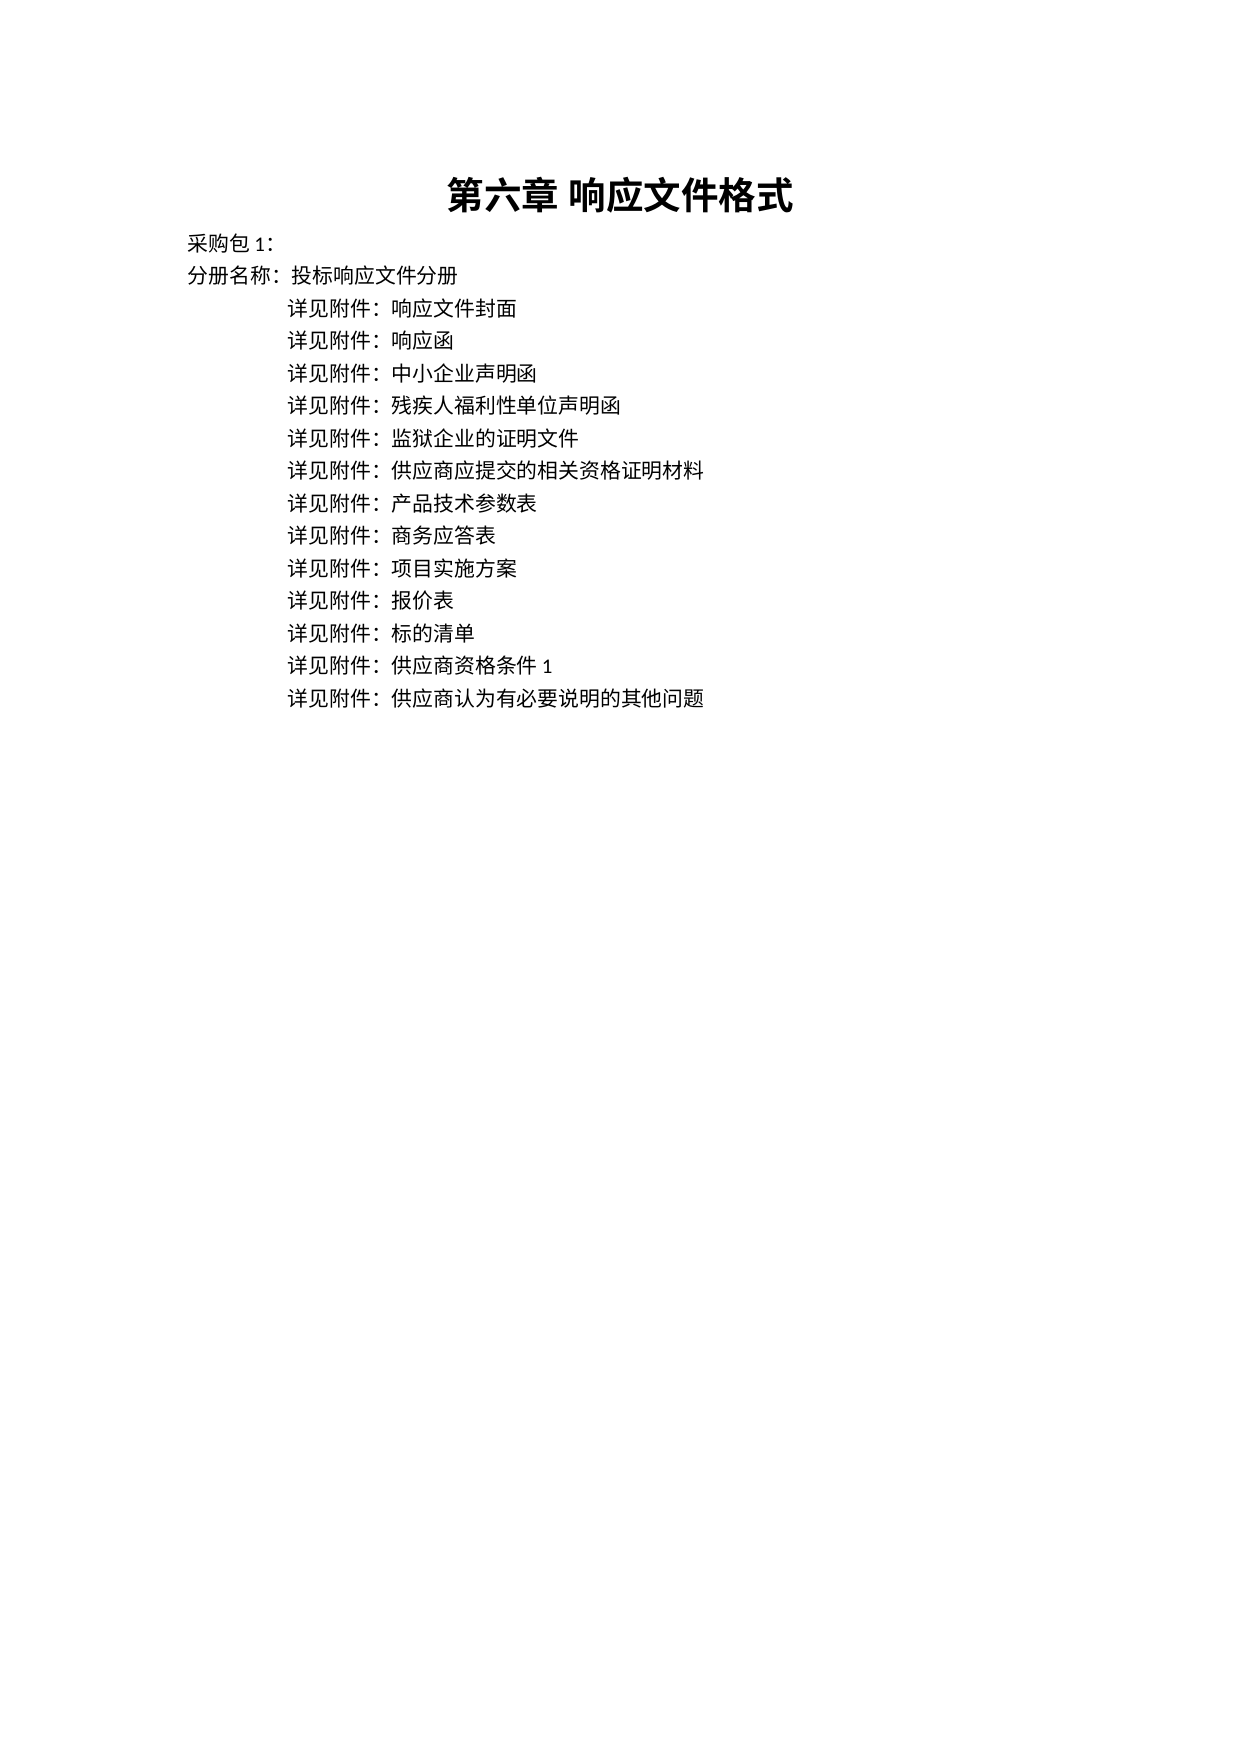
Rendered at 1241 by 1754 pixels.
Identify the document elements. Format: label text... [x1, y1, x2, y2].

text 详见附件：响应函 [187, 324, 1053, 357]
text 详见附件：报价表 [187, 584, 1053, 617]
text 详见附件：残疾人福利性单位声明函 [187, 389, 1053, 422]
text 详见附件：供应商资格条件1 [187, 649, 1053, 682]
text 详见附件：监狱企业的证明文件 [187, 422, 1053, 454]
text 详见附件：商务应答表 [187, 519, 1053, 552]
text 第六章 响应文件格式 [187, 162, 1053, 227]
text 详见附件：供应商认为有必要说明的其他问题 [187, 682, 1053, 714]
text 详见附件：产品技术参数表 [187, 487, 1053, 519]
text 详见附件：项目实施方案 [187, 552, 1053, 584]
text 详见附件：供应商应提交的相关资格证明材料 [187, 454, 1053, 487]
text 详见附件：标的清单 [187, 617, 1053, 649]
text 详见附件：中小企业声明函 [187, 357, 1053, 389]
text 详见附件：响应文件封面 [187, 292, 1053, 324]
text 采购包1： [187, 227, 1053, 259]
text 分册名称：投标响应文件分册 [187, 259, 1053, 292]
